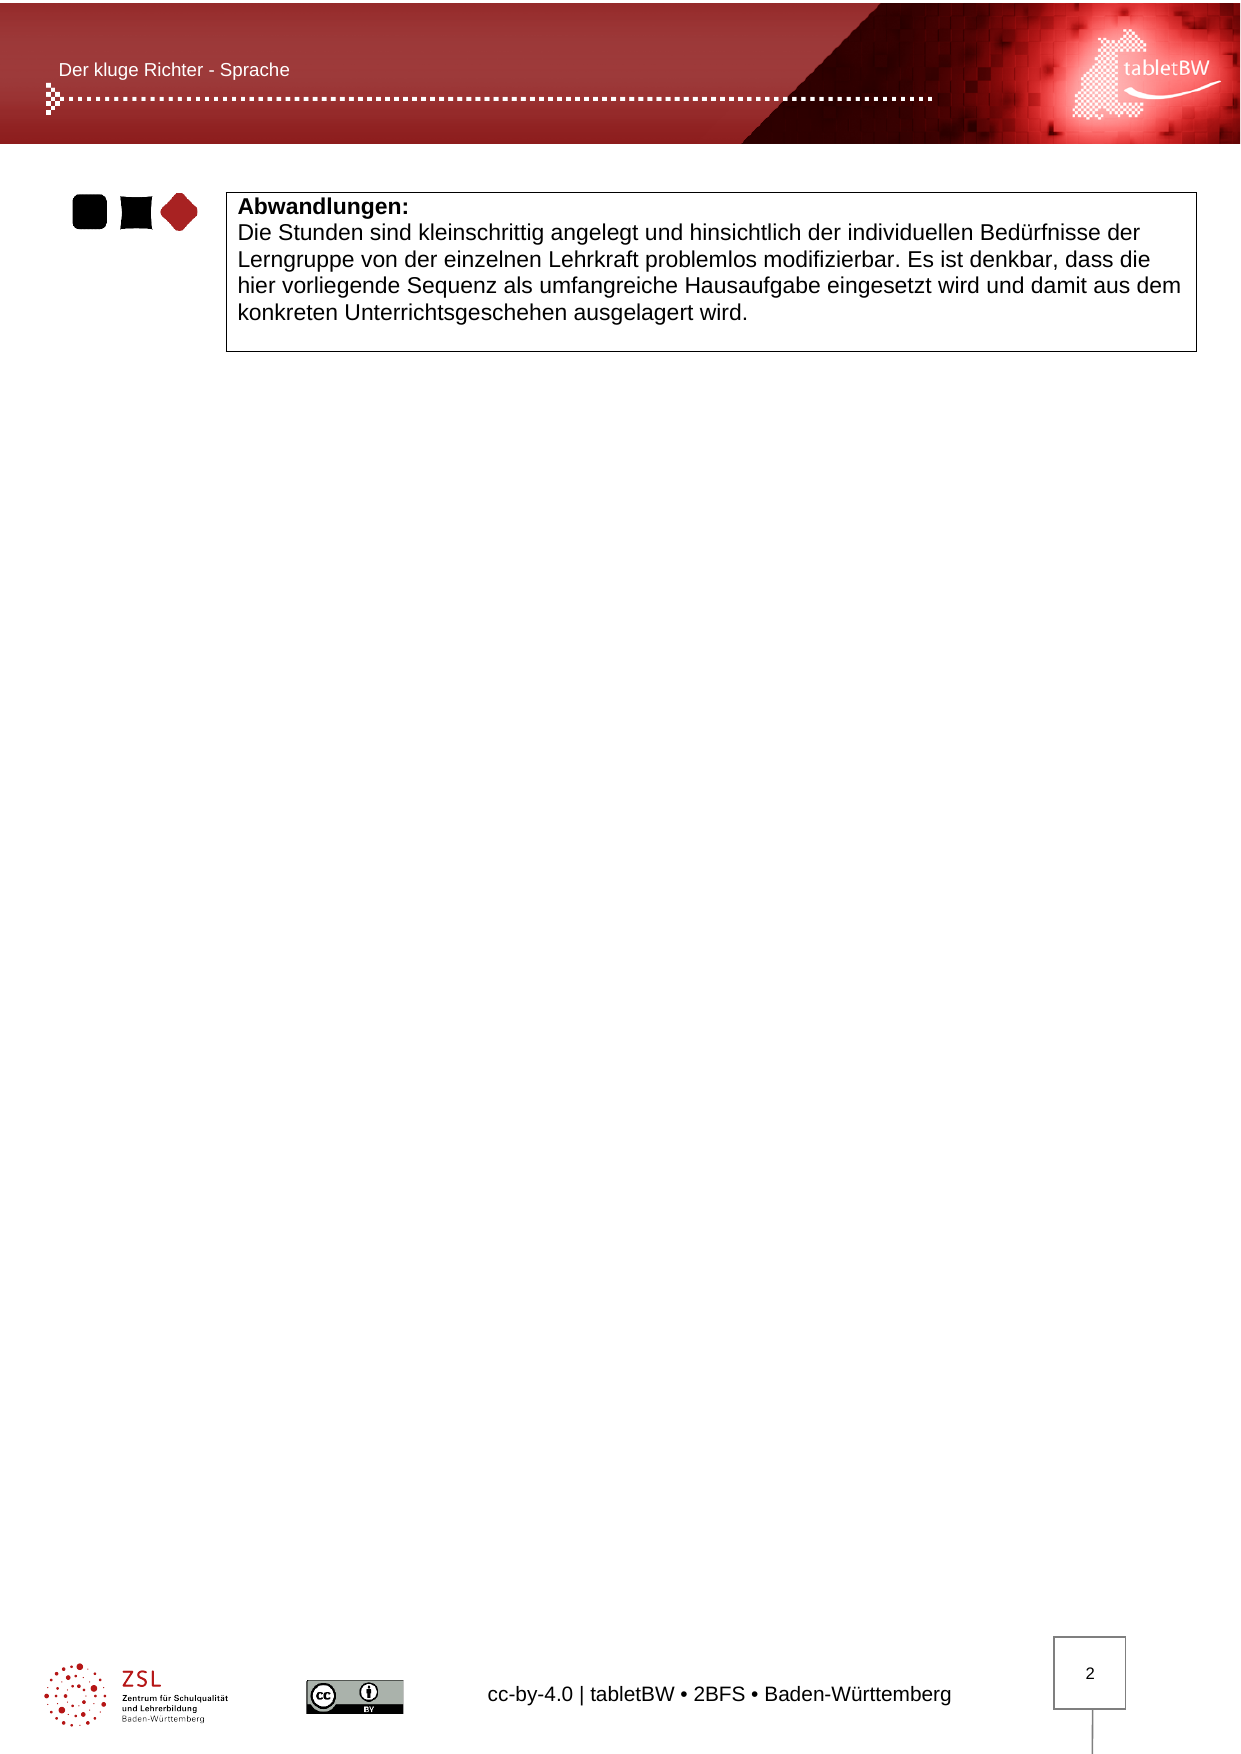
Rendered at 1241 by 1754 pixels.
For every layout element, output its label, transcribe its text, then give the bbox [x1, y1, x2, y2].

picture [72, 193, 198, 231]
table_cell Abwandlungen: Die Stunden sind kleinschrittig angelegt und hinsichtlich der individuellen Bedürfnisse der Lerngruppe von der einzelnen Lehrkraft problemlos modifizierbar. Es ist denkbar, dass die hier vorliegende Sequenz als umfangreiche Hausaufgabe eingesetzt wird und damit aus dem konkreten Unterrichtsgeschehen ausgelagert wird. [227, 193, 1196, 351]
picture [0, 3, 1241, 144]
picture [306, 1680, 404, 1714]
table_cell [44, 192, 226, 351]
picture [28, 1648, 244, 1727]
